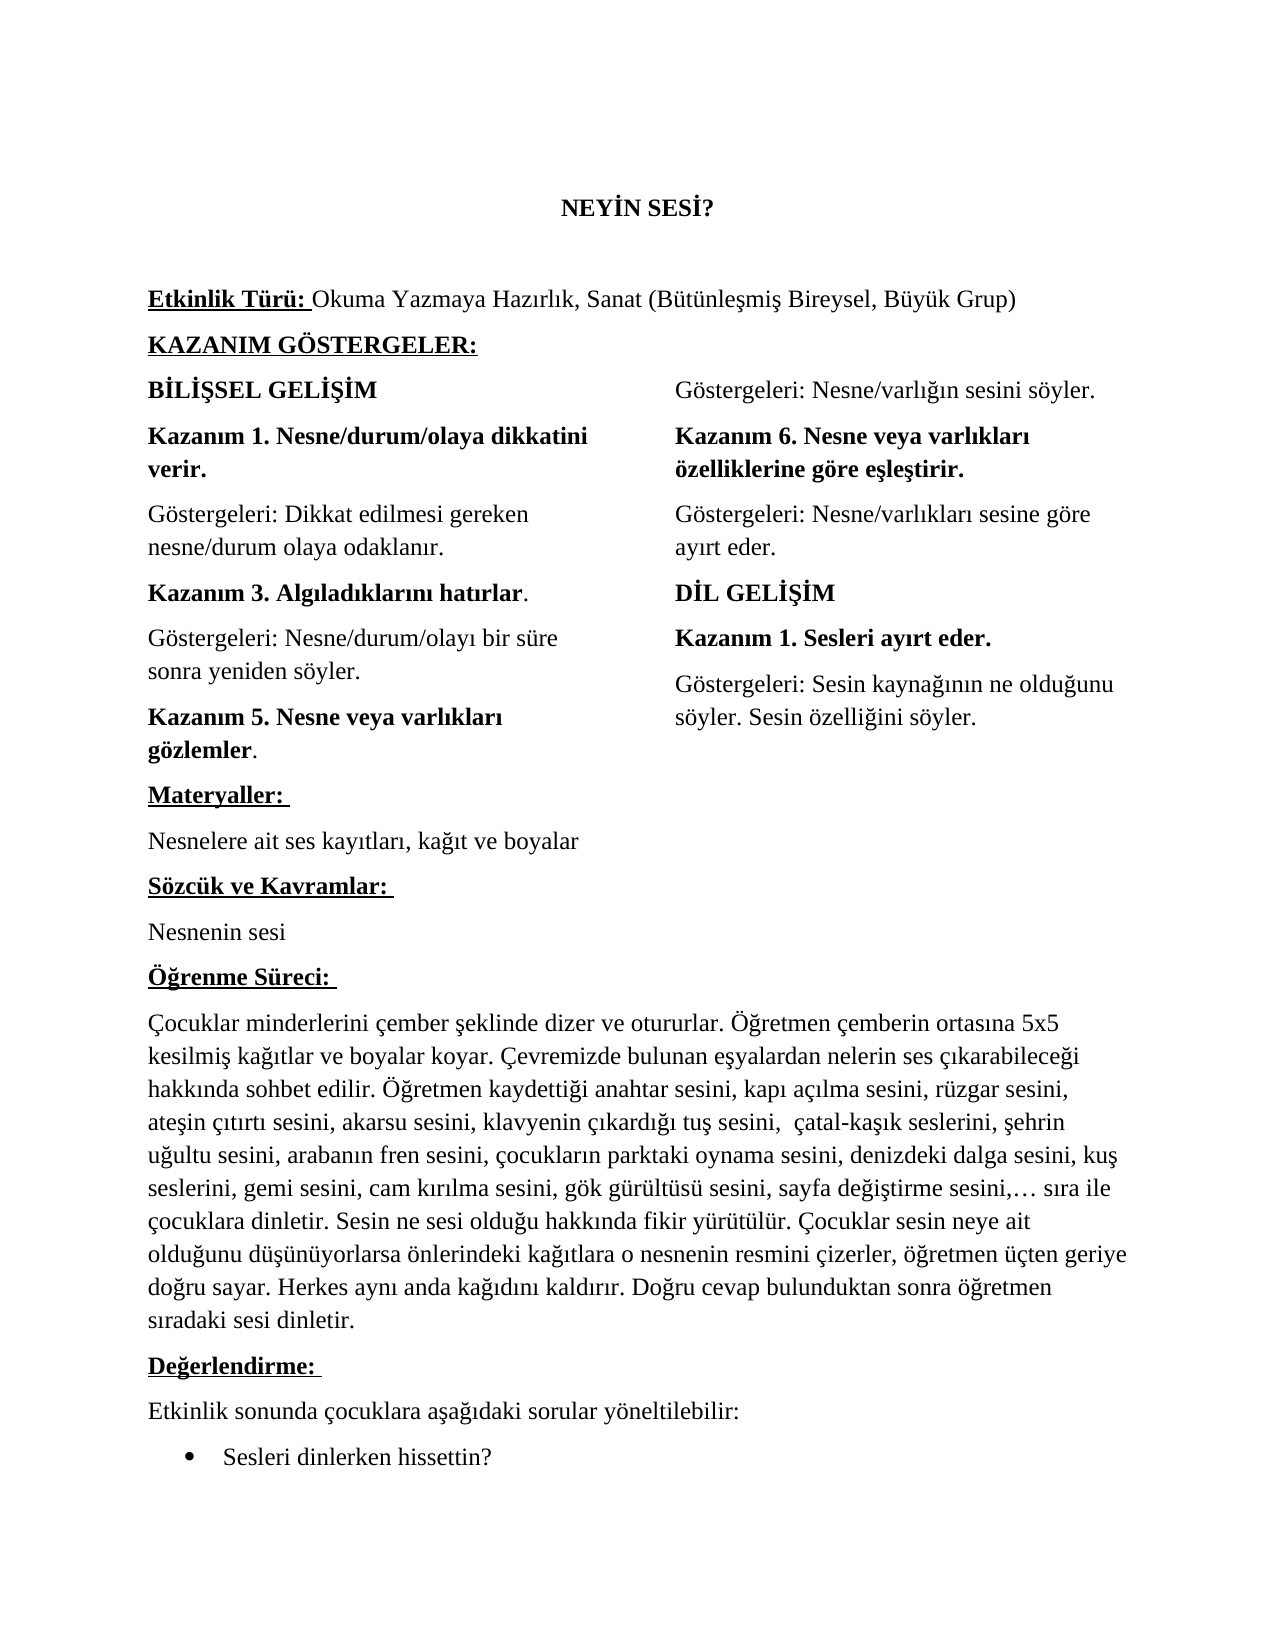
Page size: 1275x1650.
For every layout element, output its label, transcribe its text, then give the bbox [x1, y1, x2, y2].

text Çocuklar minderlerini çember şeklinde dizer ve otururlar. Öğretmen çemberin ortasına 5x5 kesilmiş kağıtlar ve boyalar koyar. Çevremizde bulunan eşyalardan nelerin ses çıkarabileceği hakkında sohbet edilir. Öğretmen kaydettiği anahtar sesini, kapı açılma sesini, rüzgar sesini, ateşin çıtırtı sesini, akarsu sesini, klavyenin çıkardığı tuş sesini, çatal-kaşık seslerini, şehrin uğultu sesini, arabanın fren sesini, çocukların parktaki oynama sesini, denizdeki dalga sesini, kuş seslerini, gemi sesini, cam kırılma sesini, gök gürültüsü sesini, sayfa değiştirme sesini,… sıra ile çocuklara dinletir. Sesin ne sesi olduğu hakkında fikir yürütülür. Çocuklar sesin neye ait olduğunu düşünüyorlarsa önlerindeki kağıtlara o nesnenin resmini çizerler, öğretmen üçten geriye doğru sayar. Herkes aynı anda kağıdını kaldırır. Doğru cevap bulunduktan sonra öğretmen sıradaki sesi dinletir. [148, 1008, 1127, 1334]
text Sözcük ve Kavramlar: [148, 871, 1127, 900]
text NEYİN SESİ? [148, 193, 1127, 222]
text Öğrenme Süreci: [148, 962, 1127, 991]
text Kazanım 1. Nesne/durum/olaya dikkatini verir. [148, 421, 600, 482]
text Kazanım 1. Sesleri ayırt eder. [675, 623, 1127, 652]
text Materyaller: [148, 780, 1127, 809]
list Sesleri dinlerken hissettin? [185, 1442, 1127, 1471]
text Göstergeleri: Nesne/varlıkları sesine göre ayırt eder. [675, 499, 1127, 561]
text Göstergeleri: Sesin kaynağının ne olduğunu söyler. Sesin özelliğini söyler. [675, 669, 1127, 731]
text Değerlendirme: [148, 1351, 1127, 1379]
text Göstergeleri: Dikkat edilmesi gereken nesne/durum olaya odaklanır. [148, 499, 600, 561]
text Nesnenin sesi [148, 917, 1127, 946]
text BİLİŞSEL GELİŞİM [148, 375, 600, 404]
text Etkinlik Türü: Okuma Yazmaya Hazırlık, Sanat (Bütünleşmiş Bireysel, Büyük Grup) [148, 284, 1127, 313]
text Etkinlik sonunda çocuklara aşağıdaki sorular yöneltilebilir: [148, 1396, 1127, 1425]
text Kazanım 5. Nesne veya varlıkları gözlemler. [148, 702, 600, 764]
text Göstergeleri: Nesne/durum/olayı bir süre sonra yeniden söyler. [148, 623, 600, 685]
text Kazanım 3. Algıladıklarını hatırlar. [148, 578, 600, 607]
text Kazanım 6. Nesne veya varlıkları özelliklerine göre eşleştirir. [675, 421, 1127, 482]
text Göstergeleri: Nesne/varlığın sesini söyler. [675, 375, 1127, 404]
text DİL GELİŞİM [675, 578, 1127, 607]
text Nesnelere ait ses kayıtları, kağıt ve boyalar [148, 826, 1127, 855]
text KAZANIM GÖSTERGELER: [148, 330, 1127, 358]
